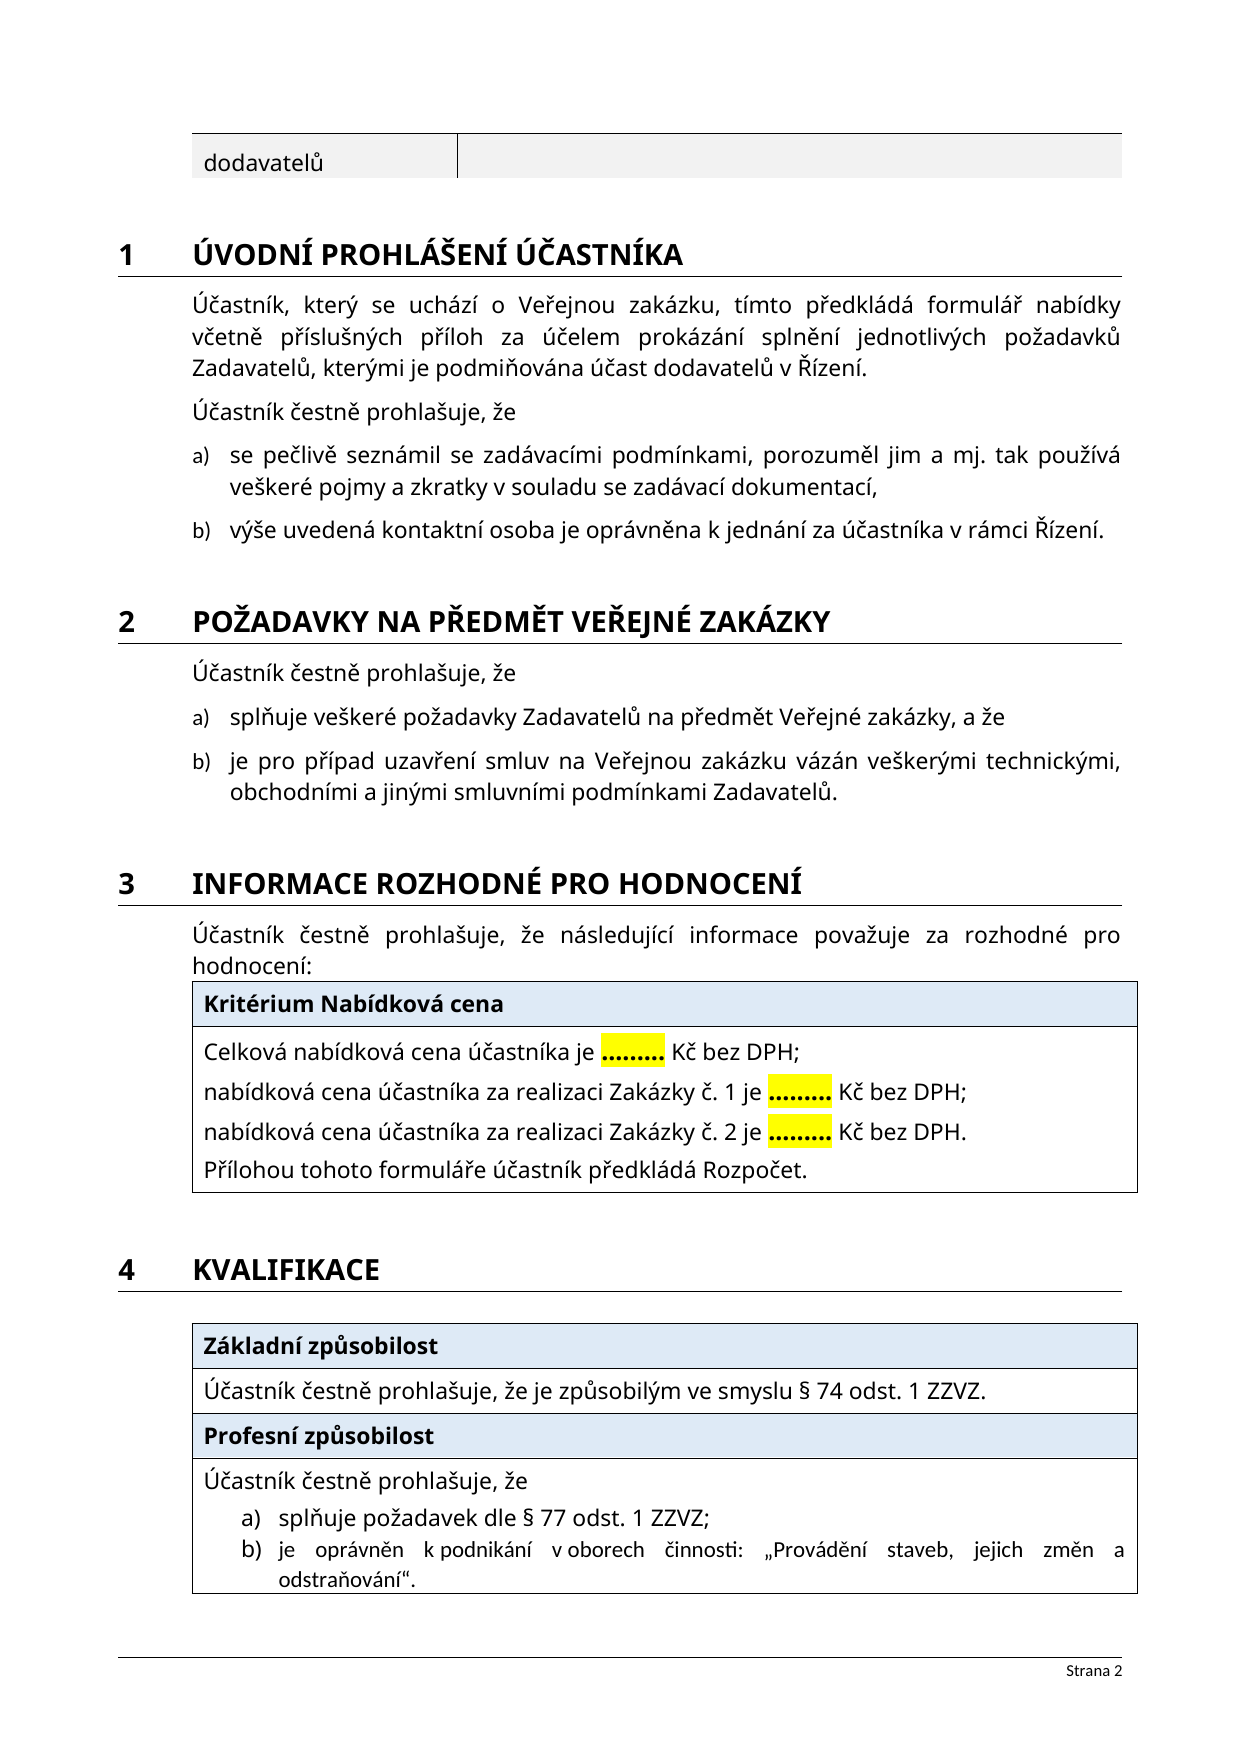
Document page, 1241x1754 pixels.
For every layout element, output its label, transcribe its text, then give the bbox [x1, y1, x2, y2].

text Kvalifikace [118, 1249, 1122, 1291]
table_cell Účastník čestně prohlašuje, že je způsobilým ve smyslu § 74 odst. 1 ZZVZ. [193, 1369, 1137, 1413]
table_cell Profesní způsobilost [193, 1414, 1137, 1457]
text ÚVODNÍ Prohlášení účastníka [118, 234, 1122, 276]
table_cell Účastník čestně prohlašuje, že splňuje požadavek dle § 77 odst. 1 ZZVZ; [193, 1459, 1137, 1593]
table_cell Celková nabídková cena účastníka je Kč bez DPH; nabídková cena účastníka za realizaci Zakázky č. 1 je Kč bez DPH; nabídková cena účastníka za realizaci Zakázky č. 2 je Kč bez DPH. Přílohou tohoto formuláře účastník předkládá Rozpočet. [193, 1027, 1137, 1192]
subtitle splňuje veškeré požadavky Zadavatelů na předmět Veřejné zakázky, a že [192, 701, 1122, 732]
text Požadavky na předmět veřejné zakázky [118, 602, 1122, 643]
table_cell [192, 134, 457, 178]
text Účastník čestně prohlašuje, že [192, 396, 1122, 427]
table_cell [458, 134, 1122, 178]
subtitle výše uvedená kontaktní osoba je oprávněna k jednání za účastníka v rámci Řízení. [192, 514, 1122, 546]
subtitle je pro případ uzavření smluv na Veřejnou zakázku vázán veškerými technickými, obchodními a jinými smluvními podmínkami Zadavatelů. [192, 744, 1122, 807]
text Informace rozhodné pro hodnocení [118, 863, 1122, 905]
text Účastník čestně prohlašuje, že následující informace považuje za rozhodné pro hodnocení: [192, 919, 1122, 981]
text Účastník čestně prohlašuje, že [192, 657, 1122, 688]
text Účastník, který se uchází o Veřejnou zakázku, tímto předkládá formulář nabídky včetně příslušných příloh za účelem prokázání splnění jednotlivých požadavků Zadavatelů, kterými je podmiňována účast dodavatelů v Řízení. [192, 289, 1122, 383]
table_header Základní způsobilost [193, 1324, 1137, 1368]
subtitle se pečlivě seznámil se zadávacími podmínkami, porozuměl jim a mj. tak používá veškeré pojmy a zkratky v souladu se zadávací dokumentací, [192, 439, 1122, 502]
table_header Kritérium Nabídková cena [193, 982, 1137, 1026]
